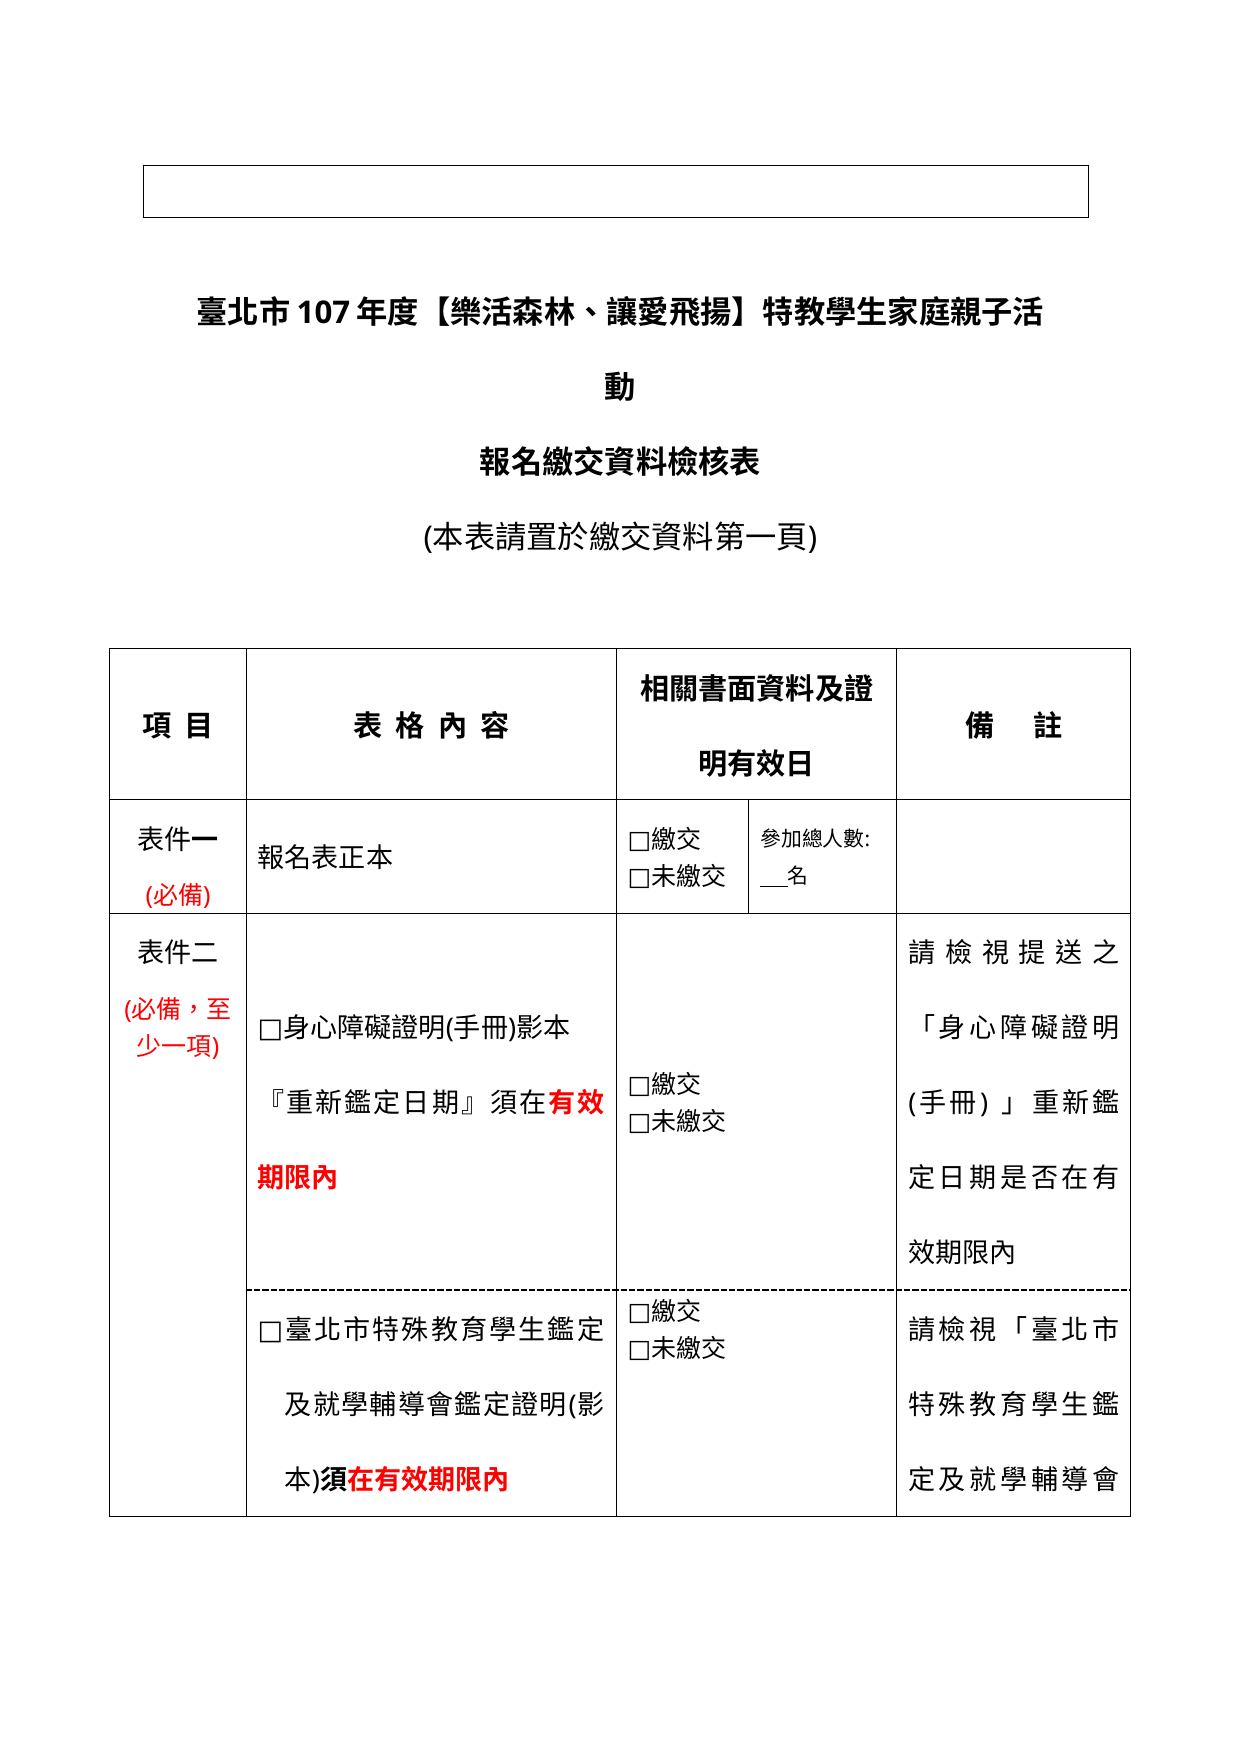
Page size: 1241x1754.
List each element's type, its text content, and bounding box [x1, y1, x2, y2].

text 報名繳交資料檢核表 [187, 423, 1053, 498]
table_cell 表件一 (必備) [110, 800, 246, 912]
table_cell 表件二 (必備，至少一項) [110, 914, 246, 1516]
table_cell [247, 1289, 616, 1516]
table_cell □繳交 □未繳交 [617, 1289, 896, 1516]
table_cell □繳交 □未繳交 [617, 914, 896, 1288]
table_cell 請檢視提送之「身心障礙證明(手冊) 」重新鑑定日期是否在有效期限內 [897, 914, 1130, 1288]
table_cell □身心障礙證明(手冊)影本 『重新鑑定日期』須在有效期限內 [247, 914, 616, 1288]
table_cell [897, 800, 1130, 912]
table_header 相關書面資料及證明有效日 [617, 649, 896, 799]
table_header 項 目 [110, 649, 246, 799]
table_cell □繳交 □未繳交 [617, 800, 748, 912]
text (本表請置於繳交資料第一頁) [187, 498, 1053, 573]
table_header 備 註 [897, 649, 1130, 799]
table_cell 報名表正本 [247, 800, 616, 912]
text 臺北市107年度【樂活森林、讓愛飛揚】特教學生家庭親子活動 [187, 273, 1053, 423]
table_cell 參加總人數: 名 [749, 800, 896, 912]
table_header 表 格 內 容 [247, 649, 616, 799]
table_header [144, 166, 1088, 217]
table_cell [897, 1289, 1130, 1516]
